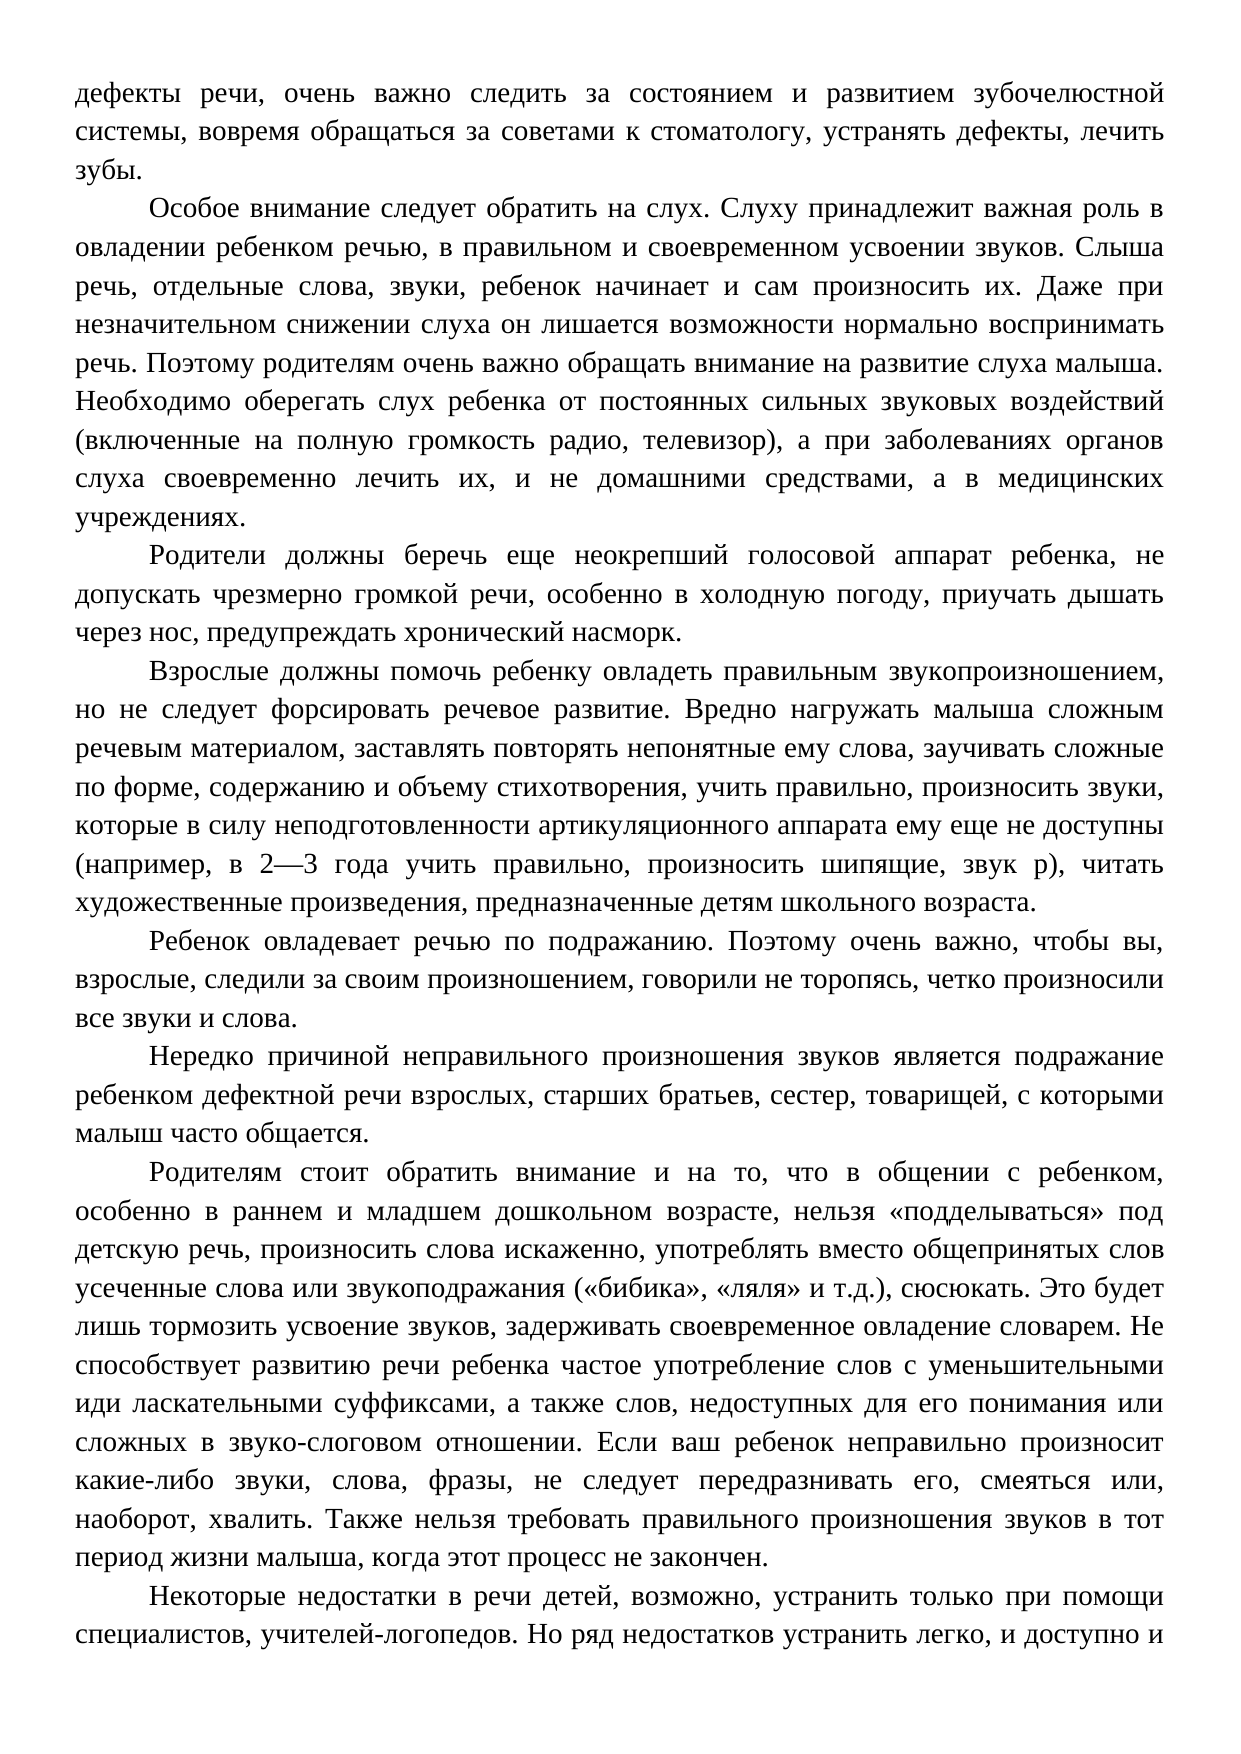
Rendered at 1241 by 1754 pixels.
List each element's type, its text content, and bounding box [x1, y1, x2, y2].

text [75, 75, 1165, 186]
text Ребенок овладевает речью по подражанию. Поэтому очень важно, чтобы вы, взрослые, следили за своим произношением, говорили не торопясь, четко произносили все звуки и слова. [75, 923, 1165, 1033]
text Особое внимание следует обратить на слух. Слуху принадлежит важная роль в овладении ребенком речью, в правильном и своевременном усвоении звуков. Слыша речь, отдельные слова, звуки, ребенок начинает и сам произносить их. Даже при незначительном снижении слуха он лишается возможности нормально воспринимать речь. Поэтому родителям очень важно обращать внимание на развитие слуха малыша. Необходимо оберегать слух ребенка от постоянных сильных звуковых воздействий (включенные на полную громкость радио, телевизор), а при заболеваниях органов слуха своевременно лечить их, и не домашними средствами, а в медицинских учреждениях. [75, 191, 1165, 532]
text Нередко причиной неправильного произношения звуков является подражание ребенком дефектной речи взрослых, старших братьев, сестер, товарищей, с которыми малыш часто общается. [75, 1038, 1165, 1149]
text Взрослые должны помочь ребенку овладеть правильным звукопроизношением, но не следует форсировать речевое развитие. Вредно нагружать малыша сложным речевым материалом, заставлять повторять непонятные ему слова, заучивать сложные по форме, содержанию и объему стихотворения, учить правильно, произносить звуки, которые в силу неподготовленности артикуляционного аппарата ему еще не доступны (например, в 2—3 года учить правильно, произносить шипящие, звук р), читать художественные произведения, предназначенные детям школьного возраста. [75, 653, 1165, 918]
text Родителям стоит обратить внимание и на то, что в общении с ребенком, особенно в раннем и младшем дошкольном возрасте, нельзя «подделываться» под детскую речь, произносить слова искаженно, употреблять вместо общепринятых слов усеченные слова или звукоподражания («бибика», «ляля» и т.д.), сюсюкать. Это будет лишь тормозить усвоение звуков, задерживать своевременное овладение словарем. Не способствует развитию речи ребенка частое употребление слов с уменьшительными иди ласкательными суффиксами, а также слов, недоступных для его понимания или сложных в звуко-слоговом отношении. Если ваш ребенок неправильно произносит какие-либо звуки, слова, фразы, не следует передразнивать его, смеяться или, наоборот, хвалить. Также нельзя требовать правильного произношения звуков в тот период жизни малыша, когда этот процесс не закончен. [75, 1154, 1165, 1573]
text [75, 1578, 1165, 1650]
text Родители должны беречь еще неокрепший голосовой аппарат ребенка, не допускать чрезмерно громкой речи, особенно в холодную погоду, приучать дышать через нос, предупреждать хронический насморк. [75, 537, 1165, 648]
